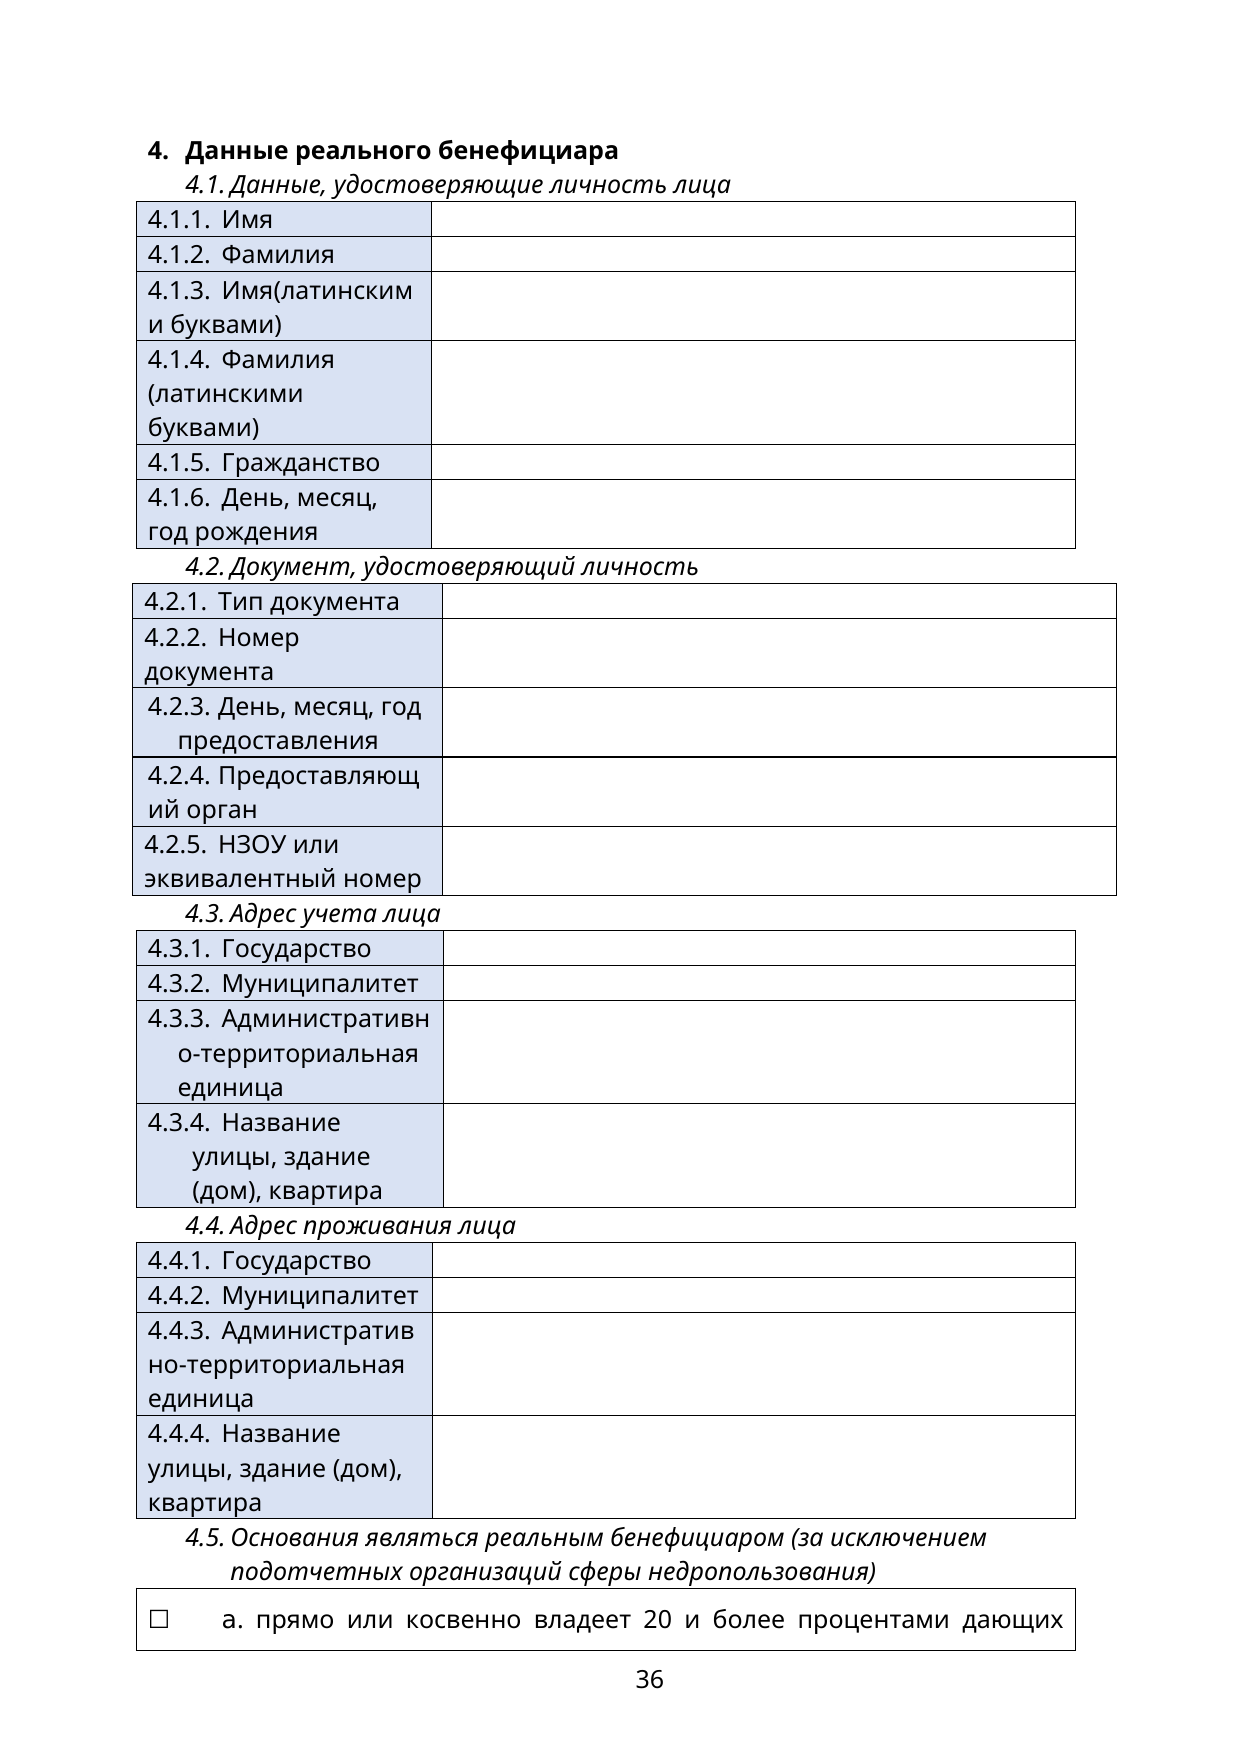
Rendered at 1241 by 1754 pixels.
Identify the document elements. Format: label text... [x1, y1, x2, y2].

table_header [443, 584, 1116, 618]
list Документ, удостоверяющий личность [185, 549, 1152, 583]
table_cell Административно-территориальная единица [137, 1001, 443, 1103]
list Адрес проживания лица [185, 1208, 1152, 1242]
table_cell Название улицы, здание (дом), квартира [137, 1104, 443, 1207]
table_cell Гражданство [137, 445, 431, 479]
table_cell Имя(латинскими буквами) [137, 272, 431, 340]
table_cell [433, 1416, 1075, 1518]
table_cell Предоставляющий орган [133, 758, 442, 826]
table_cell Муниципалитет [137, 1278, 432, 1312]
table_cell Фамилия (латинскими буквами) [137, 341, 431, 444]
table_cell Административно-территориальная единица [137, 1313, 432, 1415]
table_header Тип документа [133, 584, 442, 618]
table_cell [443, 758, 1116, 826]
table_cell Название улицы, здание (дом), квартира [137, 1416, 432, 1518]
table_header Государство [137, 931, 443, 965]
table_cell [443, 827, 1116, 895]
table_header Имя [137, 202, 431, 236]
list Данные реального бенефициара [148, 133, 1152, 167]
table_header [433, 1243, 1075, 1277]
table_cell День, месяц, год рождения [137, 480, 431, 548]
table_header [444, 931, 1075, 965]
table_cell НЗОУ или эквивалентный номер [133, 827, 442, 895]
list Основания являться реальным бенефициаром (за исключением подотчетных организаций сферы недропользования) [185, 1519, 1152, 1587]
table_cell [432, 480, 1075, 548]
table_cell [444, 1001, 1075, 1103]
table_cell [444, 966, 1075, 1000]
list Адрес учета лица [185, 896, 1152, 930]
table_cell [432, 237, 1075, 271]
table_cell [432, 272, 1075, 340]
table_cell [443, 688, 1116, 756]
table_cell [444, 1104, 1075, 1207]
table_cell [432, 445, 1075, 479]
table_cell [433, 1278, 1075, 1312]
table_cell День, месяц, год предоставления [133, 688, 442, 756]
list Данные, удостоверяющие личность лица [185, 167, 1152, 201]
table_cell [443, 619, 1116, 687]
table_cell Муниципалитет [137, 966, 443, 1000]
table_header [432, 202, 1075, 236]
table_cell Номер документа [133, 619, 442, 687]
table_cell Фамилия [137, 237, 431, 271]
table_cell [432, 341, 1075, 444]
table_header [137, 1589, 1075, 1649]
table_cell [433, 1313, 1075, 1415]
table_header Государство [137, 1243, 432, 1277]
